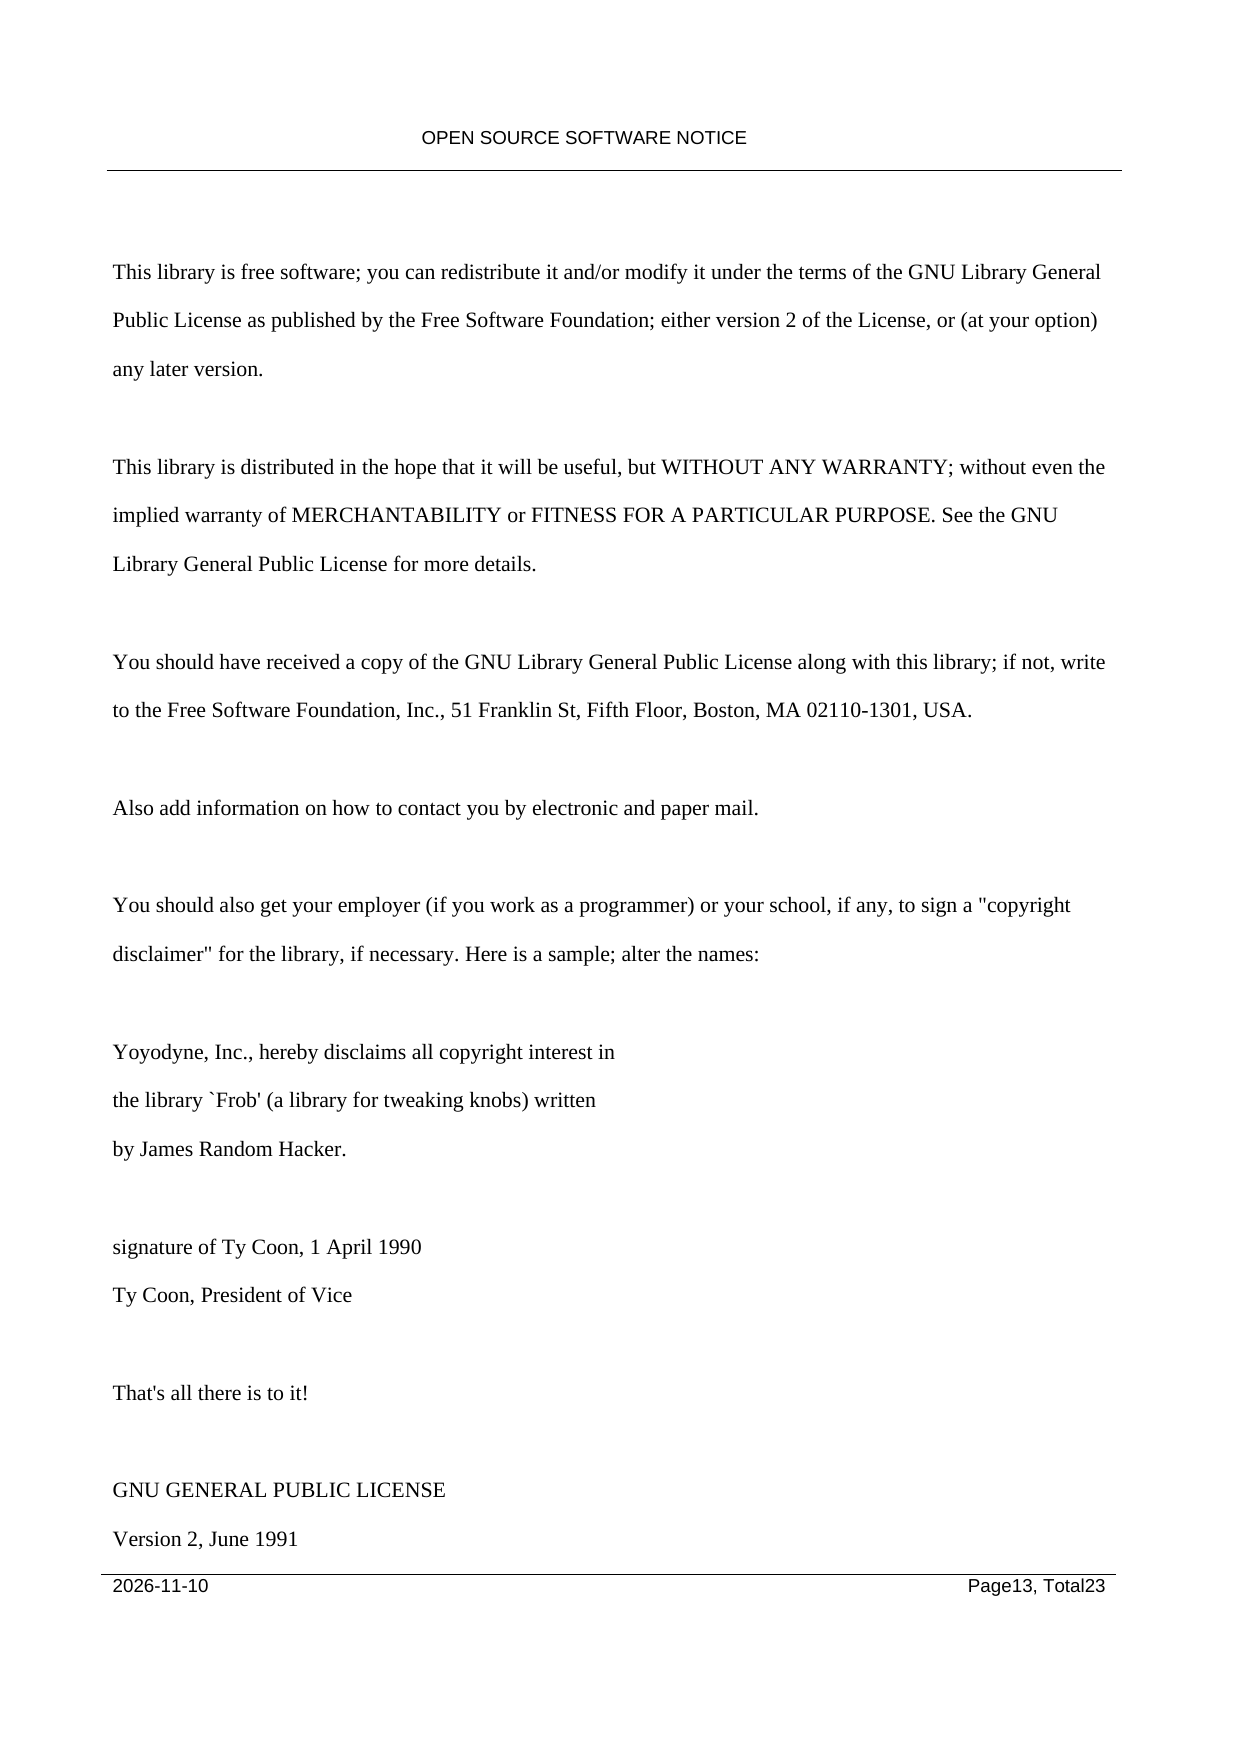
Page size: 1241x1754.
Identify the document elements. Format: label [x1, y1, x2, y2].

text [112, 206, 1128, 1555]
